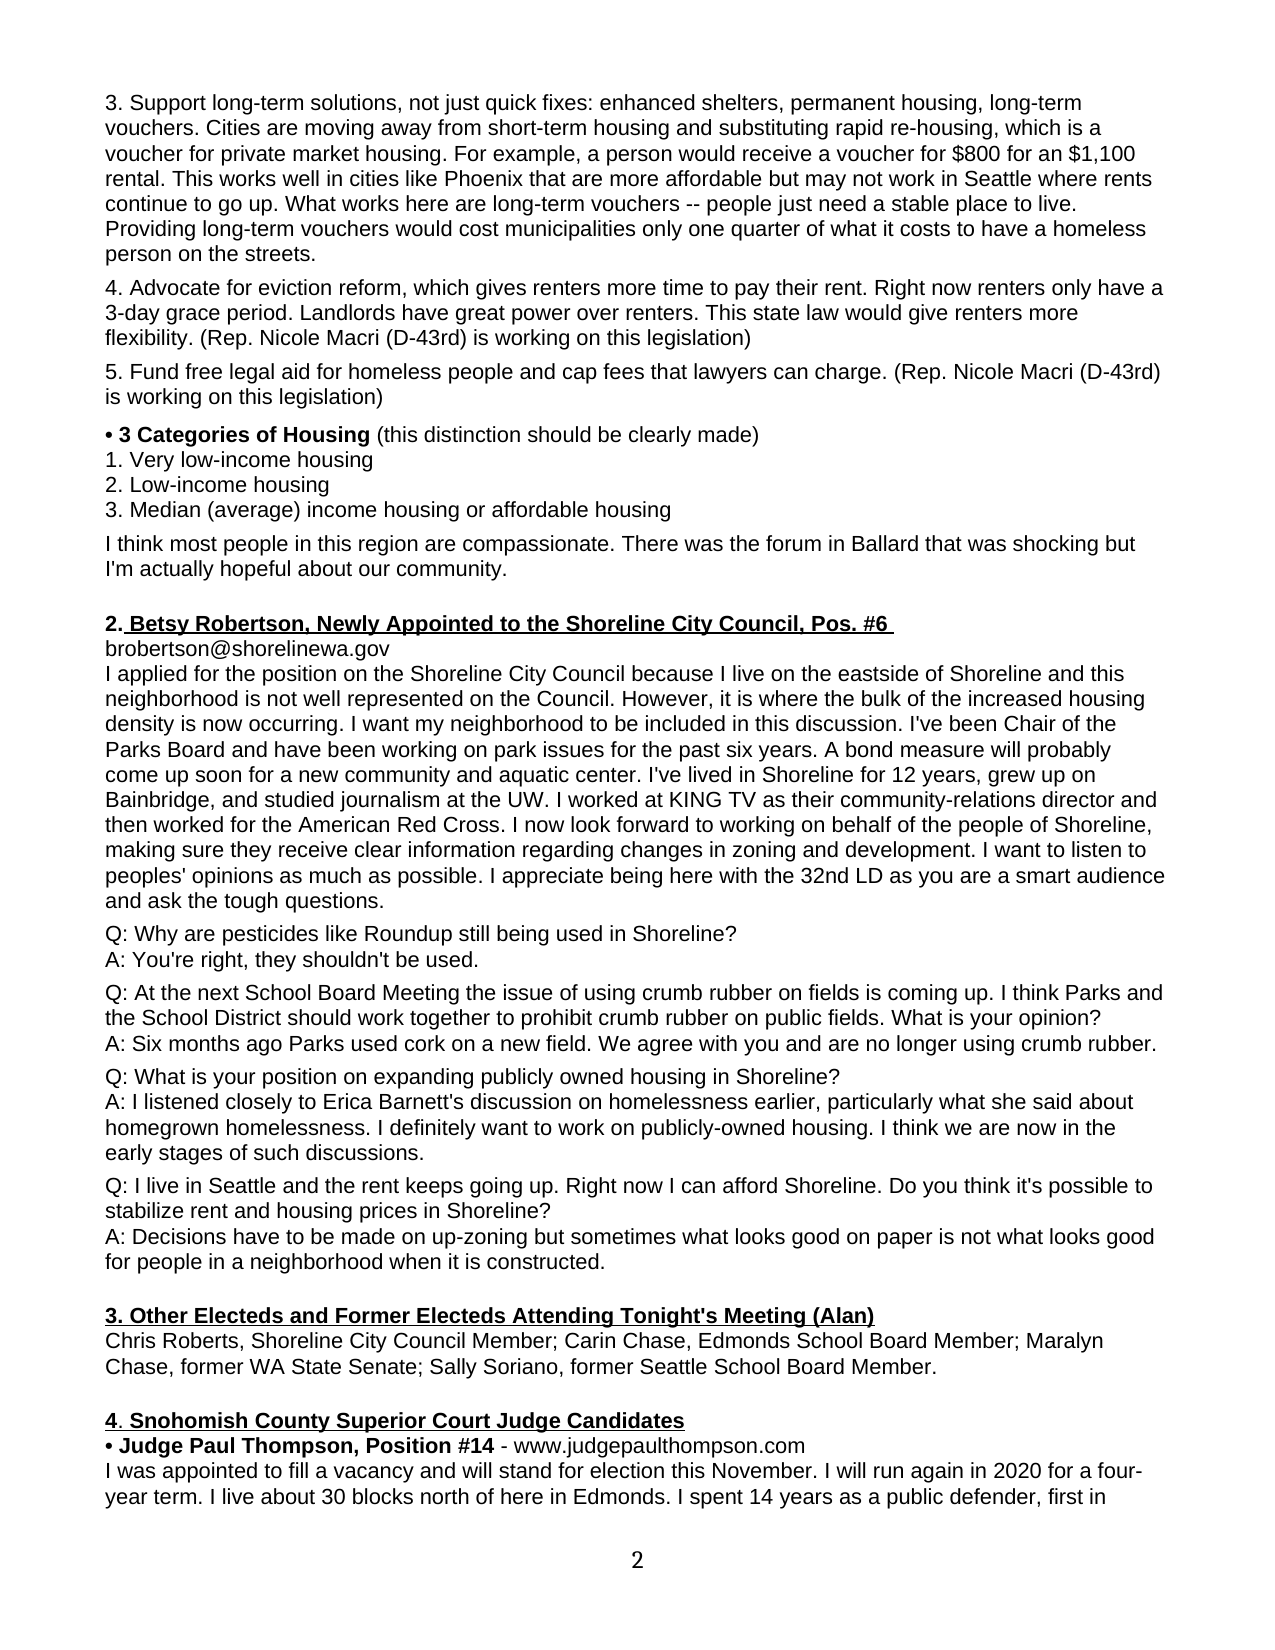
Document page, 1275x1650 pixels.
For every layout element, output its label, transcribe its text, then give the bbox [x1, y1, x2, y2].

text 3. Other Electeds and Former Electeds Attending Tonight's Meeting (Alan) [105, 1303, 1170, 1328]
text • Judge Paul Thompson, Position #14 - www.judgepaulthompson.com [105, 1433, 1170, 1458]
text A: Six months ago Parks used cork on a new field. We agree with you and are no longer using crumb rubber. [105, 1030, 1170, 1056]
text Q: Why are pesticides like Roundup still being used in Shoreline? [105, 921, 1170, 946]
text 3. Median (average) income housing or affordable housing [105, 497, 1170, 522]
text A: I listened closely to Erica Barnett's discussion on homelessness earlier, particularly what she said about homegrown homelessness. I definitely want to work on publicly-owned housing. I think we are now in the early stages of such discussions. [105, 1089, 1170, 1165]
text 2. Betsy Robertson, Newly Appointed to the Shoreline City Council, Pos. #6 [105, 610, 1170, 636]
text brobertson@shorelinewa.gov [105, 636, 1170, 661]
text 1. Very low-income housing [105, 447, 1170, 472]
text I applied for the position on the Shoreline City Council because I live on the eastside of Shoreline and this neighborhood is not well represented on the Council. However, it is where the bulk of the increased housing density is now occurring. I want my neighborhood to be included in this discussion. I've been Chair of the Parks Board and have been working on park issues for the past six years. A bond measure will probably come up soon for a new community and aquatic center. I've lived in Shoreline for 12 years, grew up on Bainbridge, and studied journalism at the UW. I worked at KING TV as their community-relations director and then worked for the American Red Cross. I now look forward to working on behalf of the people of Shoreline, making sure they receive clear information regarding changes in zoning and development. I want to listen to peoples' opinions as much as possible. I appreciate being here with the 32nd LD as you are a smart audience and ask the tough questions. [105, 661, 1170, 913]
text 4. Advocate for eviction reform, which gives renters more time to pay their rent. Right now renters only have a 3-day grace period. Landlords have great power over renters. This state law would give renters more flexibility. (Rep. Nicole Macri (D-43rd) is working on this legislation) [105, 275, 1170, 350]
text I think most people in this region are compassionate. There was the forum in Ballard that was shocking but I'm actually hopeful about our community. [105, 531, 1170, 581]
text Q: At the next School Board Meeting the issue of using crumb rubber on fields is coming up. I think Parks and the School District should work together to prohibit crumb rubber on public fields. What is your opinion? [105, 980, 1170, 1030]
text Q: What is your position on expanding publicly owned housing in Shoreline? [105, 1064, 1170, 1089]
text • 3 Categories of Housing (this distinction should be clearly made) [105, 422, 1170, 447]
text 2. Low-income housing [105, 472, 1170, 497]
text 3. Support long-term solutions, not just quick fixes: enhanced shelters, permanent housing, long-term vouchers. Cities are moving away from short-term housing and substituting rapid re-housing, which is a voucher for private market housing. For example, a person would receive a voucher for $800 for an $1,100 rental. This works well in cities like Phoenix that are more affordable but may not work in Seattle where rents continue to go up. What works here are long-term vouchers -- people just need a stable place to live. Providing long-term vouchers would cost municipalities only one quarter of what it costs to have a homeless person on the streets. [105, 90, 1170, 266]
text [105, 1458, 1170, 1509]
text 5. Fund free legal aid for homeless people and cap fees that lawyers can charge. (Rep. Nicole Macri (D-43rd) is working on this legislation) [105, 359, 1170, 409]
text 4. Snohomish County Superior Court Judge Candidates [105, 1408, 1170, 1433]
text Q: I live in Seattle and the rent keeps going up. Right now I can afford Shoreline. Do you think it's possible to stabilize rent and housing prices in Shoreline? [105, 1173, 1170, 1223]
text Chris Roberts, Shoreline City Council Member; Carin Chase, Edmonds School Board Member; Maralyn Chase, former WA State Senate; Sally Soriano, former Seattle School Board Member. [105, 1328, 1170, 1379]
text A: You're right, they shouldn't be used. [105, 946, 1170, 972]
text A: Decisions have to be made on up-zoning but sometimes what looks good on paper is not what looks good for people in a neighborhood when it is constructed. [105, 1223, 1170, 1274]
